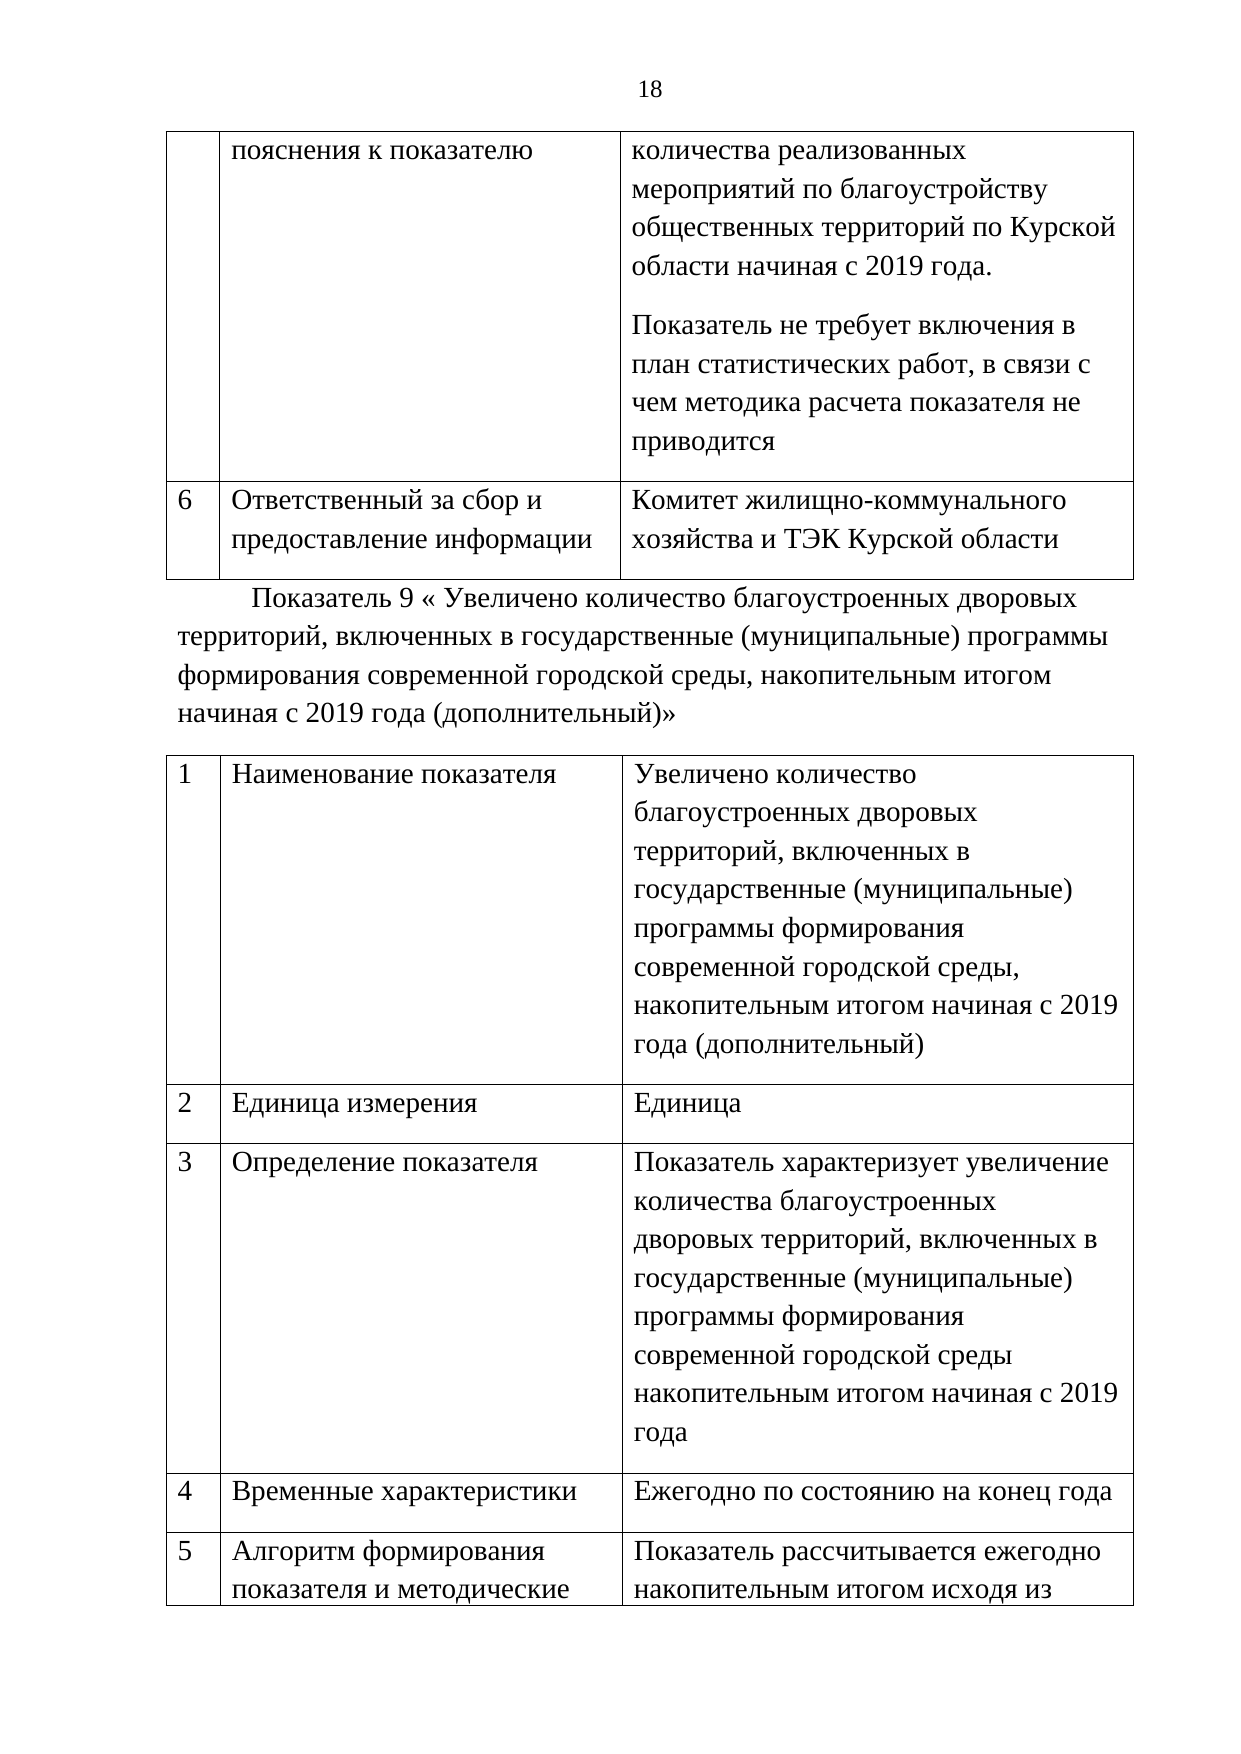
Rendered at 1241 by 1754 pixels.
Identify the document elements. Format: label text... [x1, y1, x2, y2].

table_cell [220, 132, 620, 481]
table_header Наименование показателя [221, 756, 622, 1084]
table_header 1 [167, 756, 220, 1084]
table_cell 4 [167, 1474, 220, 1532]
table_cell 5 [167, 1533, 220, 1605]
table_cell 6 [167, 482, 219, 579]
table_cell Временные характеристики [221, 1474, 622, 1532]
table_cell Показатель характеризует увеличение количества благоустроенных дворовых территорий, включенных в государственные (муниципальные) программы формирования современной городской среды накопительным итогом начиная с 2019 года [623, 1144, 1133, 1472]
text Показатель 9 « Увеличено количество благоустроенных дворовых территорий, включенных в государственные (муниципальные) программы формирования современной городской среды, накопительным итогом начиная с 2019 года (дополнительный)» [177, 580, 1122, 729]
table_cell Определение показателя [221, 1144, 622, 1472]
table_cell Единица [623, 1085, 1133, 1143]
table_cell Единица измерения [221, 1085, 622, 1143]
table_cell Ежегодно по состоянию на конец года [623, 1474, 1133, 1532]
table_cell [221, 1533, 622, 1605]
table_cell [621, 132, 1133, 481]
table_cell Ответственный за сбор и предоставление информации [220, 482, 620, 579]
table_cell Комитет жилищно-коммунального хозяйства и ТЭК Курской области [621, 482, 1133, 579]
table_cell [623, 1533, 1133, 1605]
table_cell 2 [167, 1085, 220, 1143]
table_cell 5 [167, 132, 219, 481]
table_cell 3 [167, 1144, 220, 1472]
table_header Увеличено количество благоустроенных дворовых территорий, включенных в государственные (муниципальные) программы формирования современной городской среды, накопительным итогом начиная с 2019 года (дополнительный) [623, 756, 1133, 1084]
